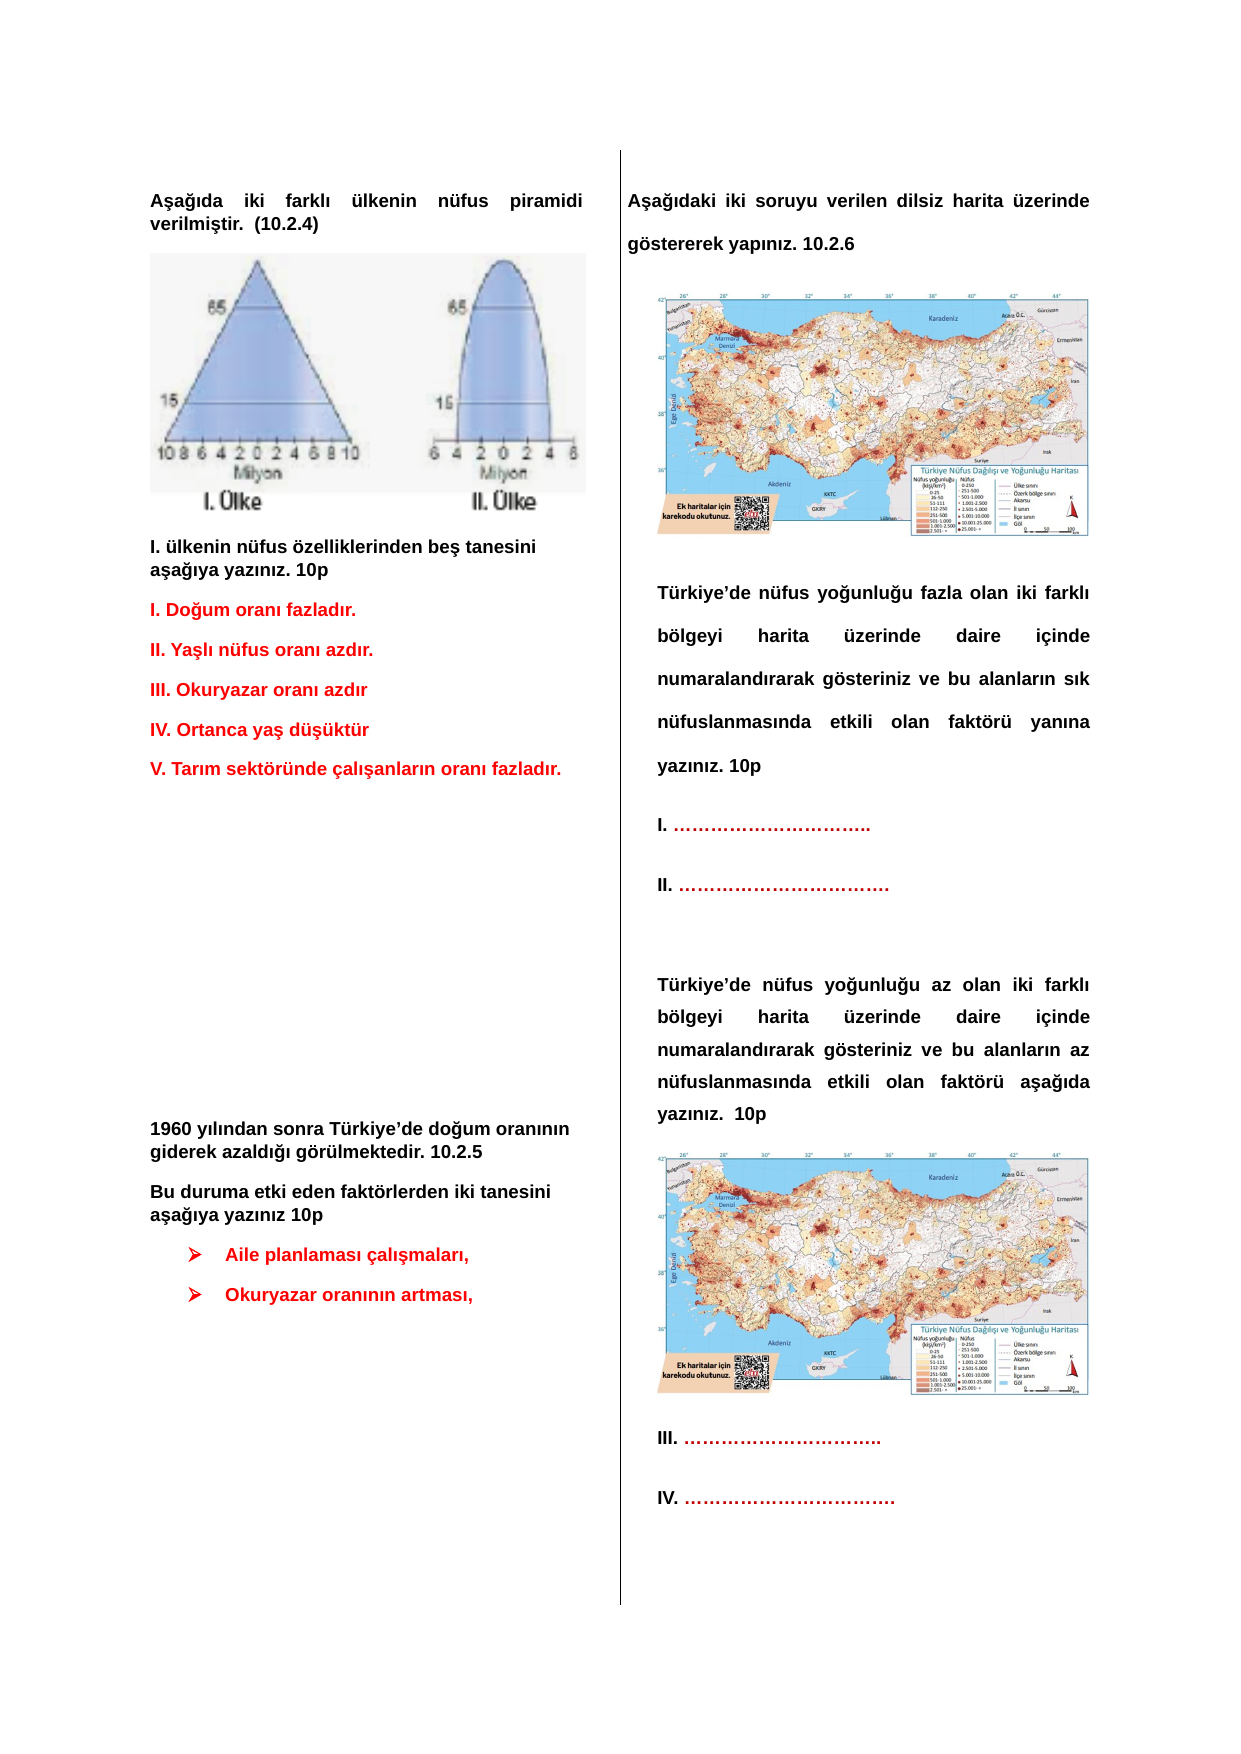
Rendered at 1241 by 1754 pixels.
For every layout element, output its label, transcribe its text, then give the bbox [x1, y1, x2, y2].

text III. ………………………….. [657, 1427, 1090, 1448]
list Aile planlaması çalışmaları, [187, 1243, 583, 1265]
text IV. ……………………………. [657, 1487, 1090, 1508]
text Türkiye’de nüfus yoğunluğu fazla olan iki farklı bölgeyi harita üzerinde daire içinde numaralandırarak gösteriniz ve bu alanların sık nüfuslanmasında etkili olan faktörü yanına yazınız. 10p [657, 582, 1090, 776]
text Türkiye’de nüfus yoğunluğu az olan iki farklı bölgeyi harita üzerinde daire içinde numaralandırarak gösteriniz ve bu alanların az nüfuslanmasında etkili olan faktörü aşağıda yazınız. 10p [657, 974, 1090, 1124]
text I. Doğum oranı fazladır. [150, 599, 583, 620]
text Aşağıdaki iki soruyu verilen dilsiz harita üzerinde göstererek yapınız. 10.2.6 [627, 190, 1090, 254]
text III. Okuryazar oranı azdır [150, 678, 583, 700]
text I. ülkenin nüfus özelliklerinden beş tanesini aşağıya yazınız. 10p [150, 536, 583, 580]
text IV. Ortanca yaş düşüktür [150, 718, 583, 740]
list Okuryazar oranının artması, [187, 1283, 583, 1305]
text 1960 yılından sonra Türkiye’de doğum oranının giderek azaldığı görülmektedir. 10.2.5 [150, 1117, 583, 1162]
text Aşağıda iki farklı ülkenin nüfus piramidi verilmiştir. (10.2.4) [150, 190, 583, 235]
text Bu duruma etki eden faktörlerden iki tanesini aşağıya yazınız 10p [150, 1180, 583, 1225]
picture [657, 292, 1090, 538]
text II. Yaşlı nüfus oranı azdır. [150, 638, 583, 660]
text I. ………………………….. [657, 814, 1090, 836]
picture [150, 253, 586, 517]
text V. Tarım sektöründe çalışanların oranı fazladır. [150, 758, 583, 780]
text II. ……………………………. [657, 874, 1090, 896]
picture [657, 1151, 1090, 1397]
